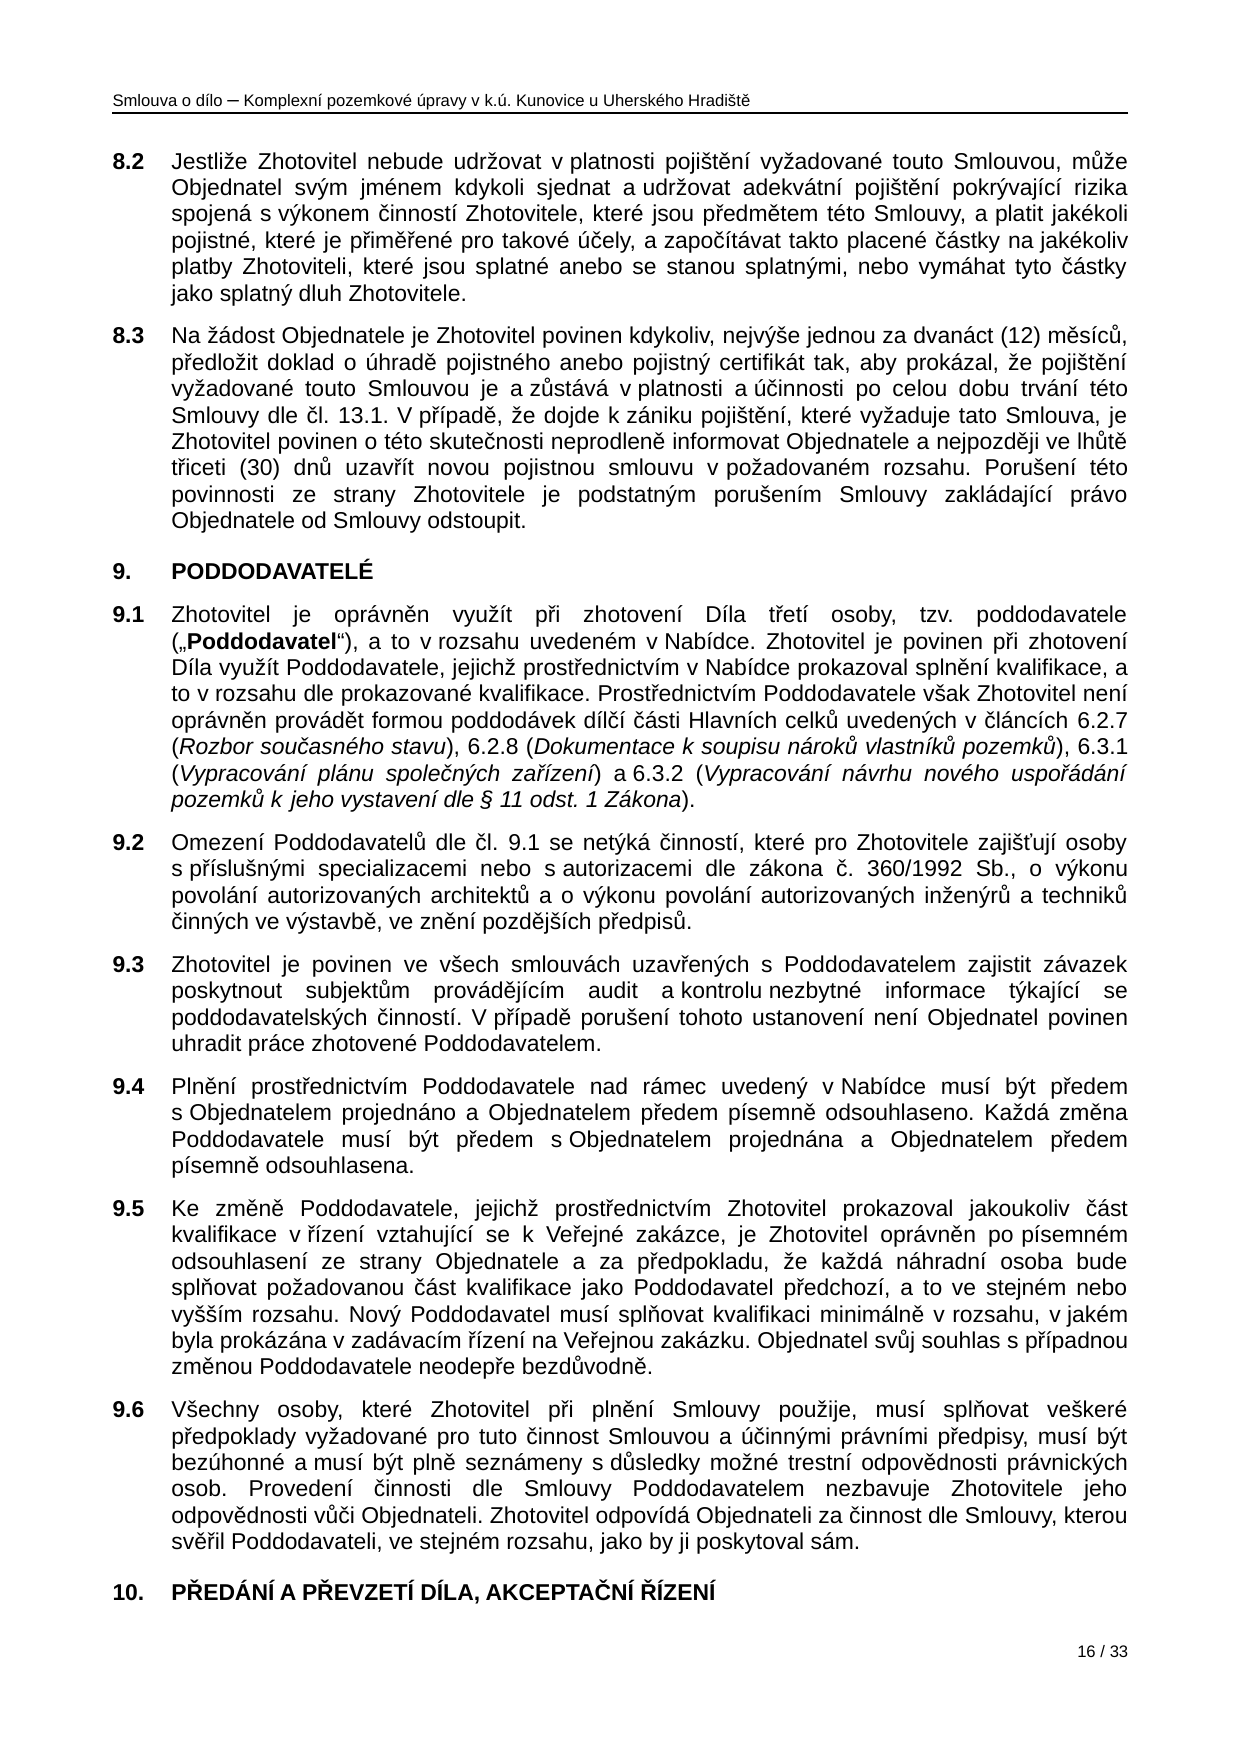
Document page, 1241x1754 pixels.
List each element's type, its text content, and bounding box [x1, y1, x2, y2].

text Zhotovitel je oprávněn využít při zhotovení Díla třetí osoby, tzv. poddodavatele („Poddodavatel“), a to v rozsahu uvedeném v Nabídce. Zhotovitel je povinen při zhotovení Díla využít Poddodavatele, jejichž prostřednictvím v Nabídce prokazoval splnění kvalifikace, a to v rozsahu dle prokazované kvalifikace. Prostřednictvím Poddodavatele však Zhotovitel není oprávněn provádět formou poddodávek dílčí části Hlavních celků uvedených v článcích 6.2.7 (Rozbor současného stavu), 6.2.8 (Dokumentace k soupisu nároků vlastníků pozemků), 6.3.1 (Vypracování plánu společných zařízení) a 6.3.2 (Vypracování návrhu nového uspořádání pozemků k jeho vystavení dle § 11 odst. 1 Zákona). [112, 601, 1128, 812]
text Všechny osoby, které Zhotovitel při plnění Smlouvy použije, musí splňovat veškeré předpoklady vyžadované pro tuto činnost Smlouvou a účinnými právními předpisy, musí být bezúhonné a musí být plně seznámeny s důsledky možné trestní odpovědnosti právnických osob. Provedení činnosti dle Smlouvy Poddodavatelem nezbavuje Zhotovitele jeho odpovědnosti vůči Objednateli. Zhotovitel odpovídá Objednateli za činnost dle Smlouvy, kterou svěřil Poddodavateli, ve stejném rozsahu, jako by ji poskytoval sám. [112, 1396, 1128, 1554]
text Jestliže Zhotovitel nebude udržovat v platnosti pojištění vyžadované touto Smlouvou, může Objednatel svým jménem kdykoli sjednat a udržovat adekvátní pojištění pokrývající rizika spojená s výkonem činností Zhotovitele, které jsou předmětem této Smlouvy, a platit jakékoli pojistné, které je přiměřené pro takové účely, a započítávat takto placené částky na jakékoliv platby Zhotoviteli, které jsou splatné anebo se stanou splatnými, nebo vymáhat tyto částky jako splatný dluh Zhotovitele. [112, 148, 1128, 306]
text Omezení Poddodavatelů dle čl. 9.1 se netýká činností, které pro Zhotovitele zajišťují osoby s příslušnými specializacemi nebo s autorizacemi dle zákona č. 360/1992 Sb., o výkonu povolání autorizovaných architektů a o výkonu povolání autorizovaných inženýrů a techniků činných ve výstavbě, ve znění pozdějších předpisů. [112, 829, 1128, 934]
text Předání a převzetí Díla, Akceptační řízení [112, 1579, 1128, 1606]
text Ke změně Poddodavatele, jejichž prostřednictvím Zhotovitel prokazoval jakoukoliv část kvalifikace v řízení vztahující se k Veřejné zakázce, je Zhotovitel oprávněn po písemném odsouhlasení ze strany Objednatele a za předpokladu, že každá náhradní osoba bude splňovat požadovanou část kvalifikace jako Poddodavatel předchozí, a to ve stejném nebo vyšším rozsahu. Nový Poddodavatel musí splňovat kvalifikaci minimálně v rozsahu, v jakém byla prokázána v zadávacím řízení na Veřejnou zakázku. Objednatel svůj souhlas s případnou změnou Poddodavatele neodepře bezdůvodně. [112, 1195, 1128, 1379]
text Plnění prostřednictvím Poddodavatele nad rámec uvedený v Nabídce musí být předem s Objednatelem projednáno a Objednatelem předem písemně odsouhlaseno. Každá změna Poddodavatele musí být předem s Objednatelem projednána a Objednatelem předem písemně odsouhlasena. [112, 1073, 1128, 1178]
text Poddodavatelé [112, 558, 1128, 585]
text Na žádost Objednatele je Zhotovitel povinen kdykoliv, nejvýše jednou za dvanáct (12) měsíců, předložit doklad o úhradě pojistného anebo pojistný certifikát tak, aby prokázal, že pojištění vyžadované touto Smlouvou je a zůstává v platnosti a účinnosti po celou dobu trvání této Smlouvy dle čl. 13.1. V případě, že dojde k zániku pojištění, které vyžaduje tato Smlouva, je Zhotovitel povinen o této skutečnosti neprodleně informovat Objednatele a nejpozději ve lhůtě třiceti (30) dnů uzavřít novou pojistnou smlouvu v požadovaném rozsahu. Porušení této povinnosti ze strany Zhotovitele je podstatným porušením Smlouvy zakládající právo Objednatele od Smlouvy odstoupit. [112, 322, 1128, 533]
text Zhotovitel je povinen ve všech smlouvách uzavřených s Poddodavatelem zajistit závazek poskytnout subjektům provádějícím audit a kontrolu nezbytné informace týkající se poddodavatelských činností. V případě porušení tohoto ustanovení není Objednatel povinen uhradit práce zhotovené Poddodavatelem. [112, 951, 1128, 1056]
